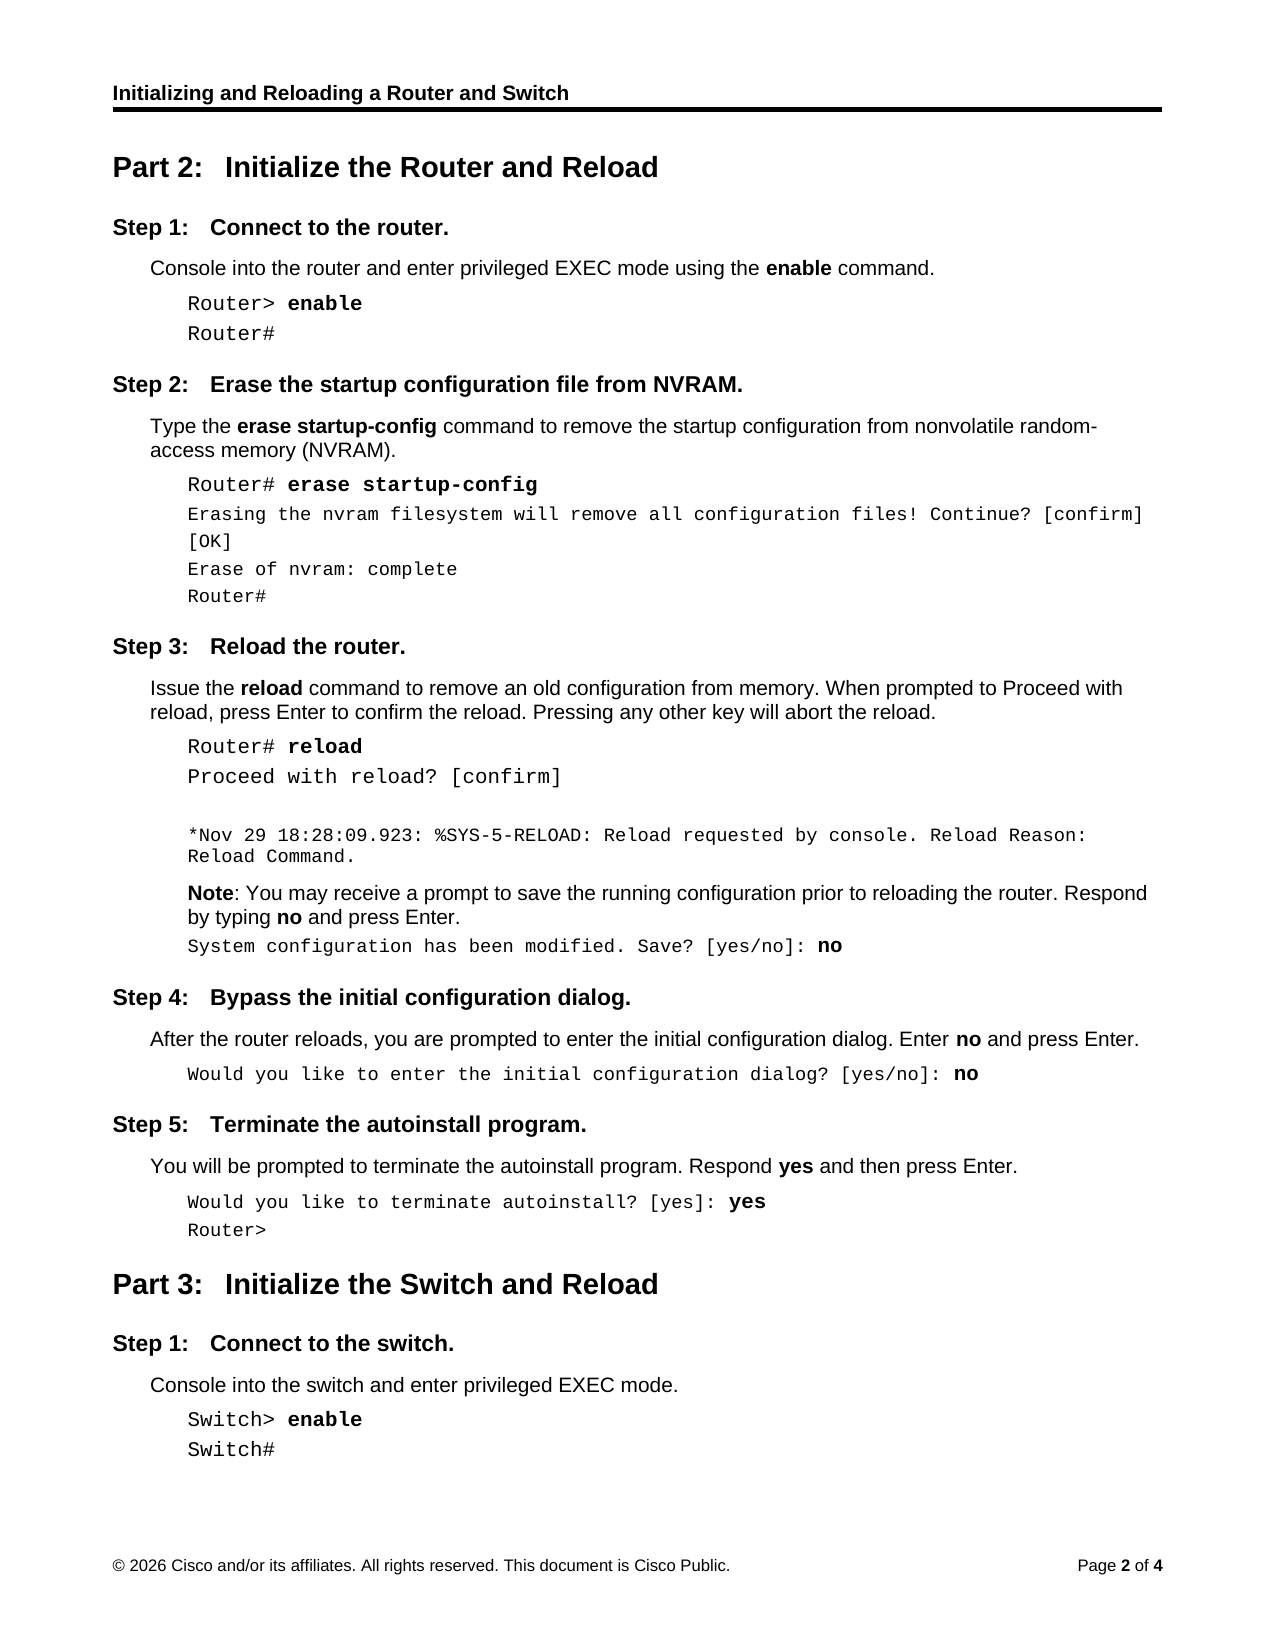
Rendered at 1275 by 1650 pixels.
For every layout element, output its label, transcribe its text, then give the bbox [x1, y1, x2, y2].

text Router# [187, 587, 1162, 608]
text Connect to the switch. [112, 1330, 1162, 1357]
text Initialize the Switch and Reload [112, 1267, 1162, 1300]
text You will be prompted to terminate the autoinstall program. Respond yes and then press Enter. [150, 1154, 1162, 1178]
text System configuration has been modified. Save? [yes/no]: no [187, 935, 1162, 959]
text Would you like to terminate autoinstall? [yes]: yes [187, 1191, 1162, 1214]
text Console into the router and enter privileged EXEC mode using the enable command. [150, 256, 1162, 280]
text Connect to the router. [112, 213, 1162, 240]
text Would you like to enter the initial configuration dialog? [yes/no]: no [187, 1063, 1162, 1086]
text Router# [187, 323, 1162, 346]
text Switch# [187, 1439, 1162, 1463]
text Erasing the nvram filesystem will remove all configuration files! Continue? [confirm] [187, 504, 1162, 526]
text Note: You may receive a prompt to save the running configuration prior to reloading the router. Respond by typing no and press Enter. [187, 881, 1162, 929]
text Router# reload [187, 736, 1162, 760]
text [OK] [187, 532, 1162, 553]
text Initialize the Router and Reload [112, 150, 1162, 183]
text *Nov 29 18:28:09.923: %SYS-5-RELOAD: Reload requested by console. Reload Reason: Reload Command. [187, 826, 1162, 868]
text Console into the switch and enter privileged EXEC mode. [150, 1373, 1162, 1397]
text After the router reloads, you are prompted to enter the initial configuration dialog. Enter no and press Enter. [150, 1026, 1162, 1050]
text Issue the reload command to remove an old configuration from memory. When prompted to Proceed with reload, press Enter to confirm the reload. Pressing any other key will abort the reload. [150, 676, 1162, 724]
text Proceed with reload? [confirm] [187, 766, 1162, 790]
text Type the erase startup-config command to remove the startup configuration from nonvolatile random-access memory (NVRAM). [150, 414, 1162, 462]
text Router> enable [187, 293, 1162, 316]
text Router# erase startup-config [187, 474, 1162, 498]
text Terminate the autoinstall program. [112, 1111, 1162, 1138]
text Switch> enable [187, 1409, 1162, 1433]
text Reload the router. [112, 633, 1162, 659]
text Bypass the initial configuration dialog. [112, 984, 1162, 1010]
text Erase the startup configuration file from NVRAM. [112, 371, 1162, 398]
text Erase of nvram: complete [187, 559, 1162, 581]
text Router> [187, 1221, 1162, 1242]
